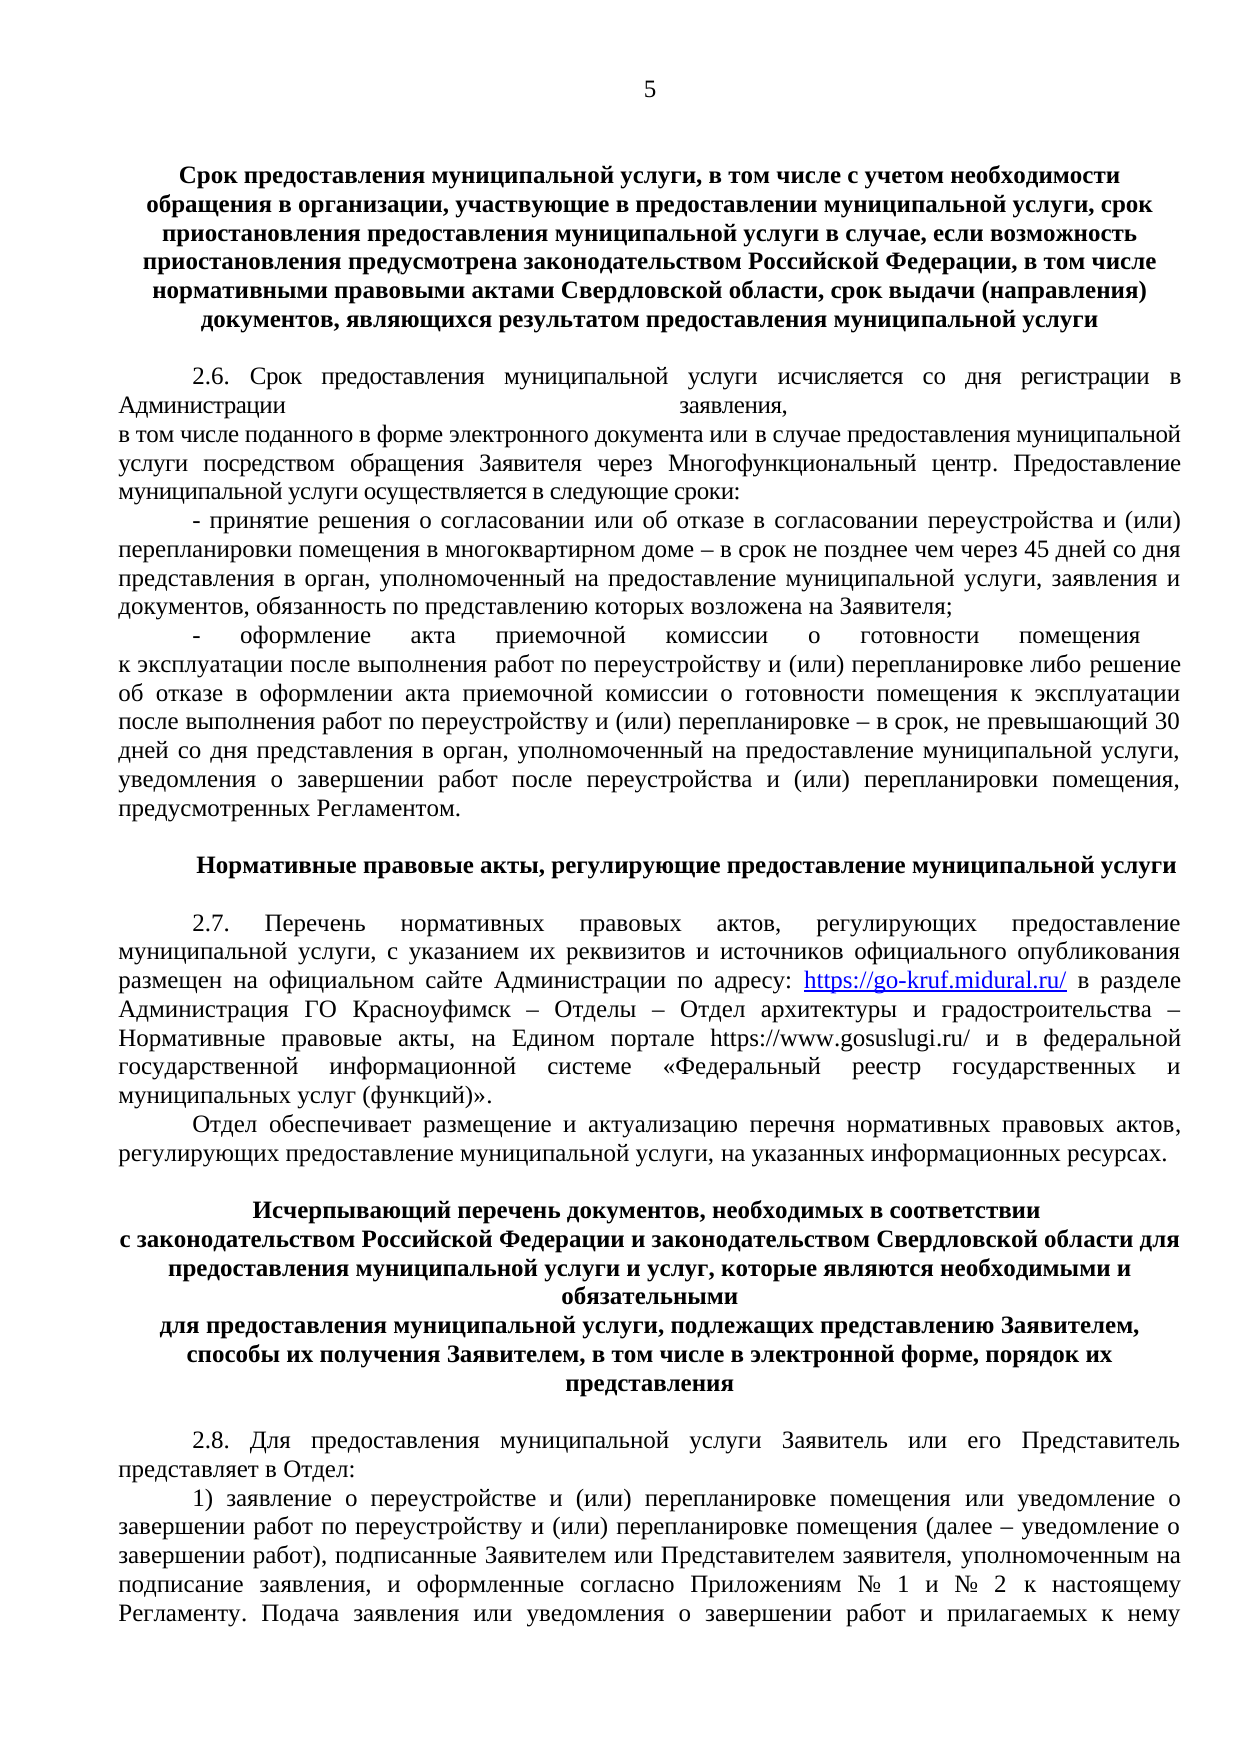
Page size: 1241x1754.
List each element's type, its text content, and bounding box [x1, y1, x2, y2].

text - принятие решения о согласовании или об отказе в согласовании переустройства и (или) перепланировки помещения в многоквартирном доме – в срок не позднее чем через 45 дней со дня представления в орган, уполномоченный на предоставление муниципальной услуги, заявления и документов, обязанность по представлению которых возложена на Заявителя; [118, 505, 1181, 620]
text Нормативные правовые акты, регулирующие предоставление муниципальной услуги [118, 850, 1181, 879]
text 2.6. Срок предоставления муниципальной услуги исчисляется со дня регистрации в Администрации заявления, в том числе поданного в форме электронного документа или в случае предоставления муниципальной услуги посредством обращения Заявителя через Многофункциональный центр. Предоставление муниципальной услуги осуществляется в следующие сроки: [118, 361, 1181, 505]
text - оформление акта приемочной комиссии о готовности помещения к эксплуатации после выполнения работ по переустройству и (или) перепланировке либо решение об отказе в оформлении акта приемочной комиссии о готовности помещения к эксплуатации после выполнения работ по переустройству и (или) перепланировке – в срок, не превышающий 30 дней со дня представления в орган, уполномоченный на предоставление муниципальной услуги, уведомления о завершении работ после переустройства и (или) перепланировки помещения, предусмотренных Регламентом. [118, 620, 1181, 821]
text Отдел обеспечивает размещение и актуализацию перечня нормативных правовых актов, регулирующих предоставление муниципальной услуги, на указанных информационных ресурсах. [118, 1109, 1181, 1166]
text для предоставления муниципальной услуги, подлежащих представлению Заявителем, способы их получения Заявителем, в том числе в электронной форме, порядок их представления [118, 1310, 1181, 1396]
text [118, 1483, 1181, 1626]
text Срок предоставления муниципальной услуги, в том числе с учетом необходимости обращения в организации, участвующие в предоставлении муниципальной услуги, срок приостановления предоставления муниципальной услуги в случае, если возможность приостановления предусмотрена законодательством Российской Федерации, в том числе нормативными правовыми актами Свердловской области, срок выдачи (направления) документов, являющихся результатом предоставления муниципальной услуги [118, 160, 1181, 333]
text 2.7. Перечень нормативных правовых актов, регулирующих предоставление муниципальной услуги, с указанием их реквизитов и источников официального опубликования размещен на официальном сайте Администрации по адресу: https://go-kruf.midural.ru/ в разделе Администрация ГО Красноуфимск – Отделы – Отдел архитектуры и градостроительства – Нормативные правовые акты, на Едином портале https://www.gosuslugi.ru/ и в федеральной государственной информационной системе «Федеральный реестр государственных и муниципальных услуг (функций)». [118, 908, 1181, 1109]
text 2.8. Для предоставления муниципальной услуги Заявитель или его Представитель представляет в Отдел: [118, 1425, 1181, 1483]
text Исчерпывающий перечень документов, необходимых в соответствии с законодательством Российской Федерации и законодательством Свердловской области для предоставления муниципальной услуги и услуг, которые являются необходимыми и обязательными [118, 1195, 1181, 1310]
